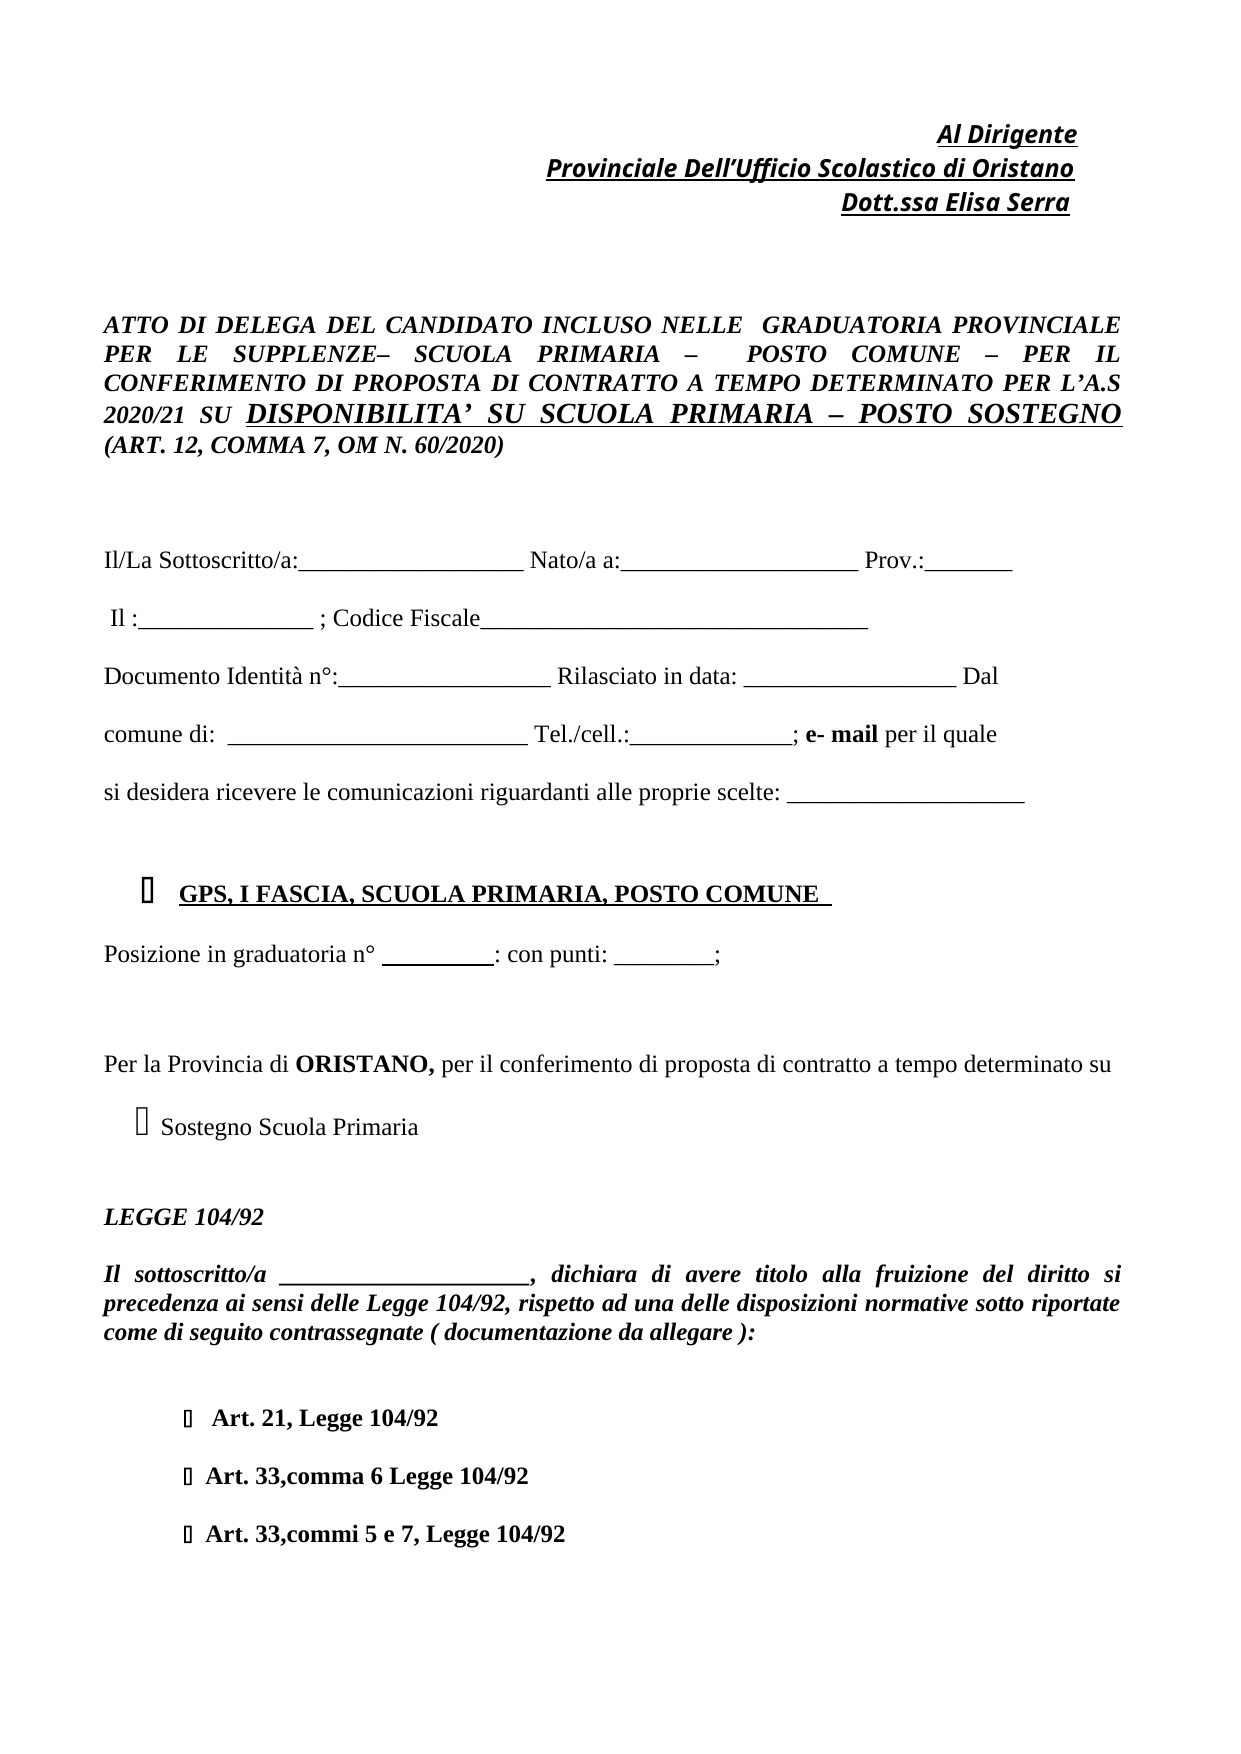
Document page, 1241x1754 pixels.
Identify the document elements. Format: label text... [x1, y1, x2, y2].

text si desidera ricevere le comunicazioni riguardanti alle proprie scelte: ___________________ [103, 777, 1122, 806]
text comune di: ________________________ Tel./cell.:_____________; e- mail per il quale [103, 719, 1122, 748]
text Provinciale Dell’Ufficio Scolastico di Oristano [103, 151, 1122, 185]
text Sostegno Scuola Primaria [103, 1106, 1122, 1144]
text Art. 33,comma 6 Legge 104/92 [103, 1461, 1122, 1490]
text Il :______________ ; Codice Fiscale_______________________________ [103, 603, 1122, 632]
text Art. 21, Legge 104/92 [103, 1403, 1122, 1432]
text Documento Identità n°:_________________ Rilasciato in data: _________________ Dal [103, 661, 1122, 690]
text Per la Provincia di ORISTANO, per il conferimento di proposta di contratto a tempo determinato su [103, 1049, 1122, 1078]
text Il sottoscritto/a ____________________, dichiara di avere titolo alla fruizione del diritto si precedenza ai sensi delle Legge 104/92, rispetto ad una delle disposizioni normative sotto riportate come di seguito contrassegnate ( documentazione da allegare ): [103, 1259, 1122, 1346]
list GPS, I FASCIA, SCUOLA PRIMARIA, POSTO COMUNE [141, 876, 1122, 911]
text Il/La Sottoscritto/a:__________________ Nato/a a:___________________ Prov.:_______ [103, 546, 1122, 574]
text LEGGE 104/92 [103, 1202, 1122, 1231]
text ATTO DI DELEGA DEL CANDIDATO INCLUSO NELLE GRADUATORIA PROVINCIALE PER LE SUPPLENZE– SCUOLA PRIMARIA – POSTO COMUNE – PER IL CONFERIMENTO DI PROPOSTA DI CONTRATTO A TEMPO DETERMINATO PER L’A.S 2020/21 SU DISPONIBILITA’ SU SCUOLA PRIMARIA – POSTO SOSTEGNO (ART. 12, COMMA 7, OM N. 60/2020) [103, 310, 1122, 459]
text Posizione in graduatoria n° : con punti: ________; [103, 939, 1122, 968]
text Art. 33,commi 5 e 7, Legge 104/92 [103, 1519, 1122, 1548]
text Al Dirigente [103, 117, 1122, 151]
text Dott.ssa Elisa Serra [103, 185, 1122, 219]
